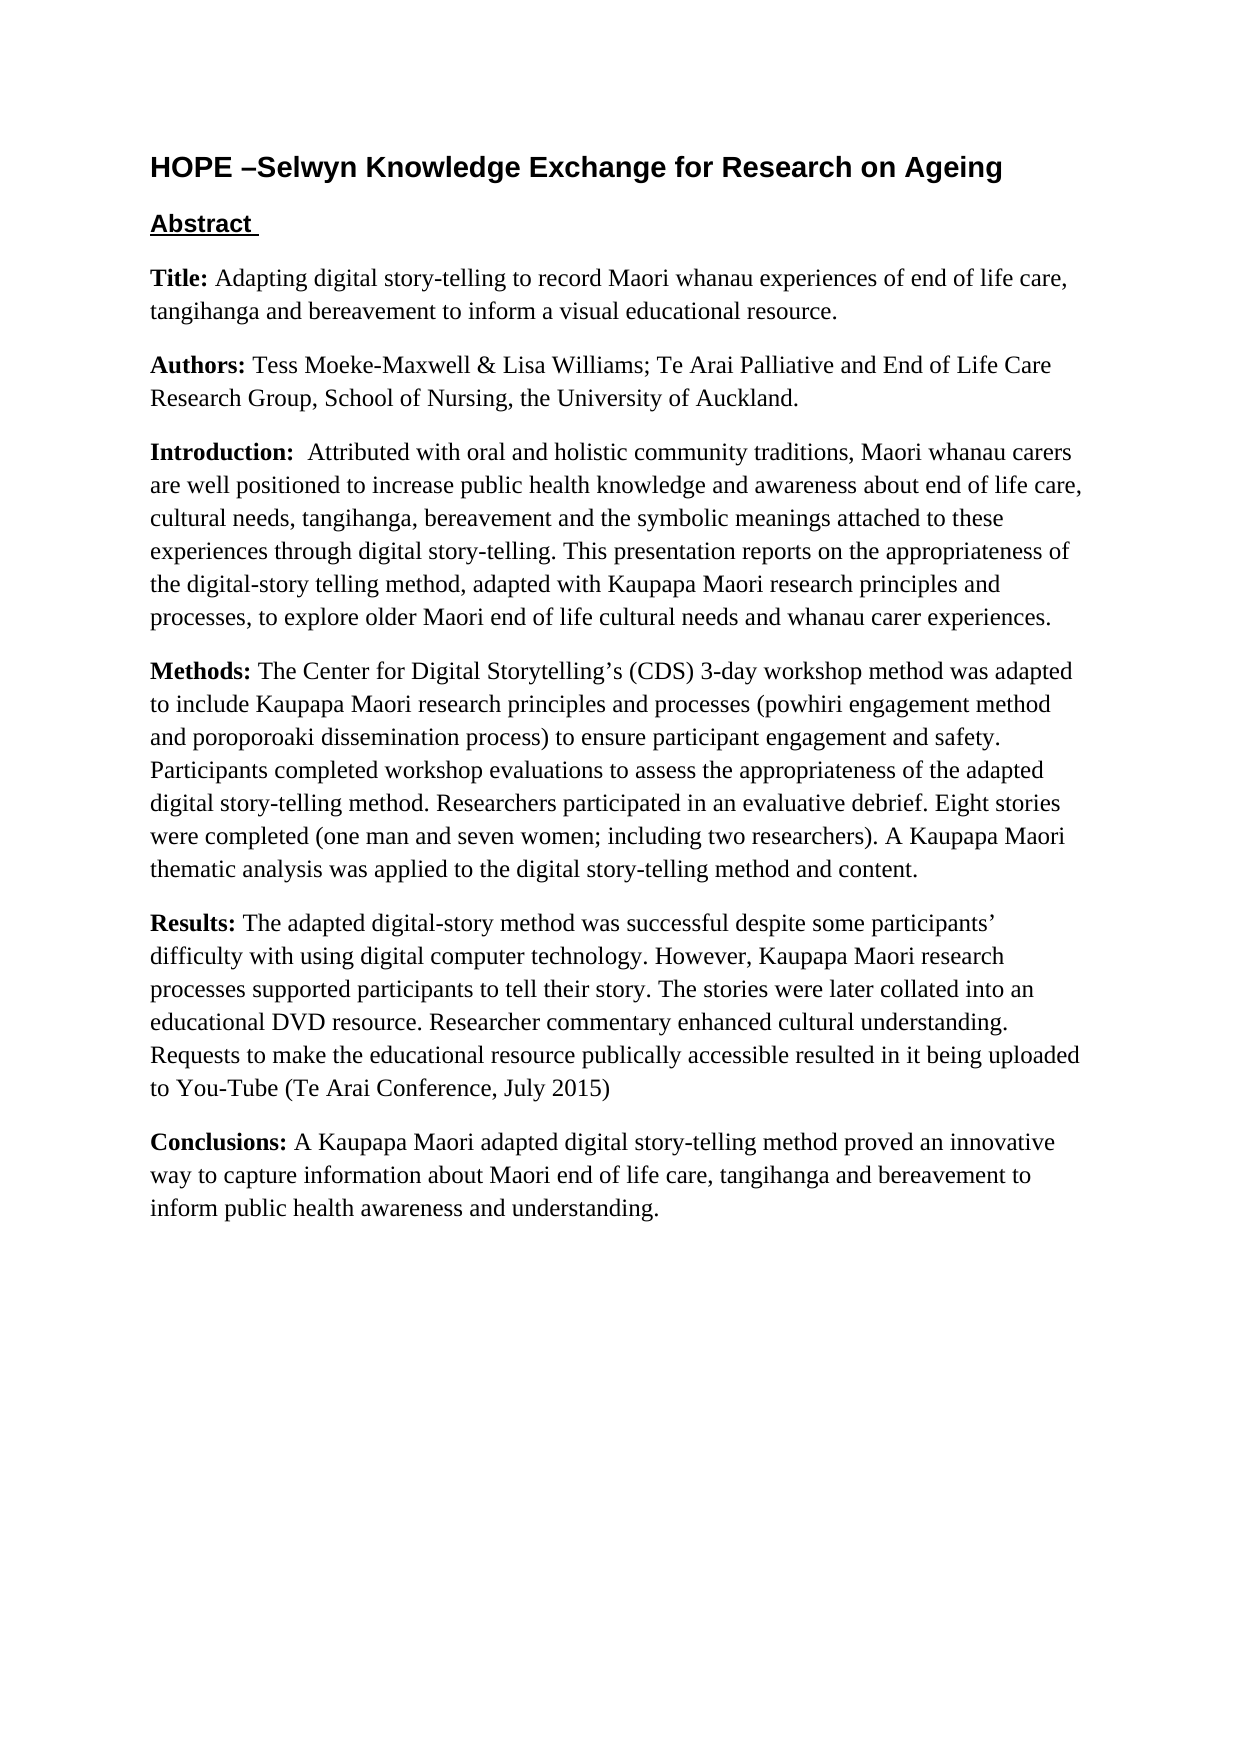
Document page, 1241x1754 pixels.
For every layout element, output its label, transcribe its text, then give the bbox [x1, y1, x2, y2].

text Authors: Tess Moeke-Maxwell & Lisa Williams; Te Arai Palliative and End of Life Care Research Group, School of Nursing, the University of Auckland. [150, 350, 1090, 412]
text Title: Adapting digital story-telling to record Maori whanau experiences of end of life care, tangihanga and bereavement to inform a visual educational resource. [150, 263, 1090, 325]
text Conclusions: A Kaupapa Maori adapted digital story-telling method proved an innovative way to capture information about Maori end of life care, tangihanga and bereavement to inform public health awareness and understanding. [150, 1127, 1090, 1222]
text Abstract [150, 209, 1090, 238]
text HOPE –Selwyn Knowledge Exchange for Research on Ageing [150, 150, 1090, 183]
text Methods: The Center for Digital Storytelling’s (CDS) 3-day workshop method was adapted to include Kaupapa Maori research principles and processes (powhiri engagement method and poroporoaki dissemination process) to ensure participant engagement and safety. Participants completed workshop evaluations to assess the appropriateness of the adapted digital story-telling method. Researchers participated in an evaluative debrief. Eight stories were completed (one man and seven women; including two researchers). A Kaupapa Maori thematic analysis was applied to the digital story-telling method and content. [150, 656, 1090, 883]
text Results: The adapted digital-story method was successful despite some participants’ difficulty with using digital computer technology. However, Kaupapa Maori research processes supported participants to tell their story. The stories were later collated into an educational DVD resource. Researcher commentary enhanced cultural understanding. Requests to make the educational resource publically accessible resulted in it being uploaded to You-Tube (Te Arai Conference, July 2015) [150, 908, 1090, 1102]
text Introduction: Attributed with oral and holistic community traditions, Maori whanau carers are well positioned to increase public health knowledge and awareness about end of life care, cultural needs, tangihanga, bereavement and the symbolic meanings attached to these experiences through digital story-telling. This presentation reports on the appropriateness of the digital-story telling method, adapted with Kaupapa Maori research principles and processes, to explore older Maori end of life cultural needs and whanau carer experiences. [150, 437, 1090, 631]
